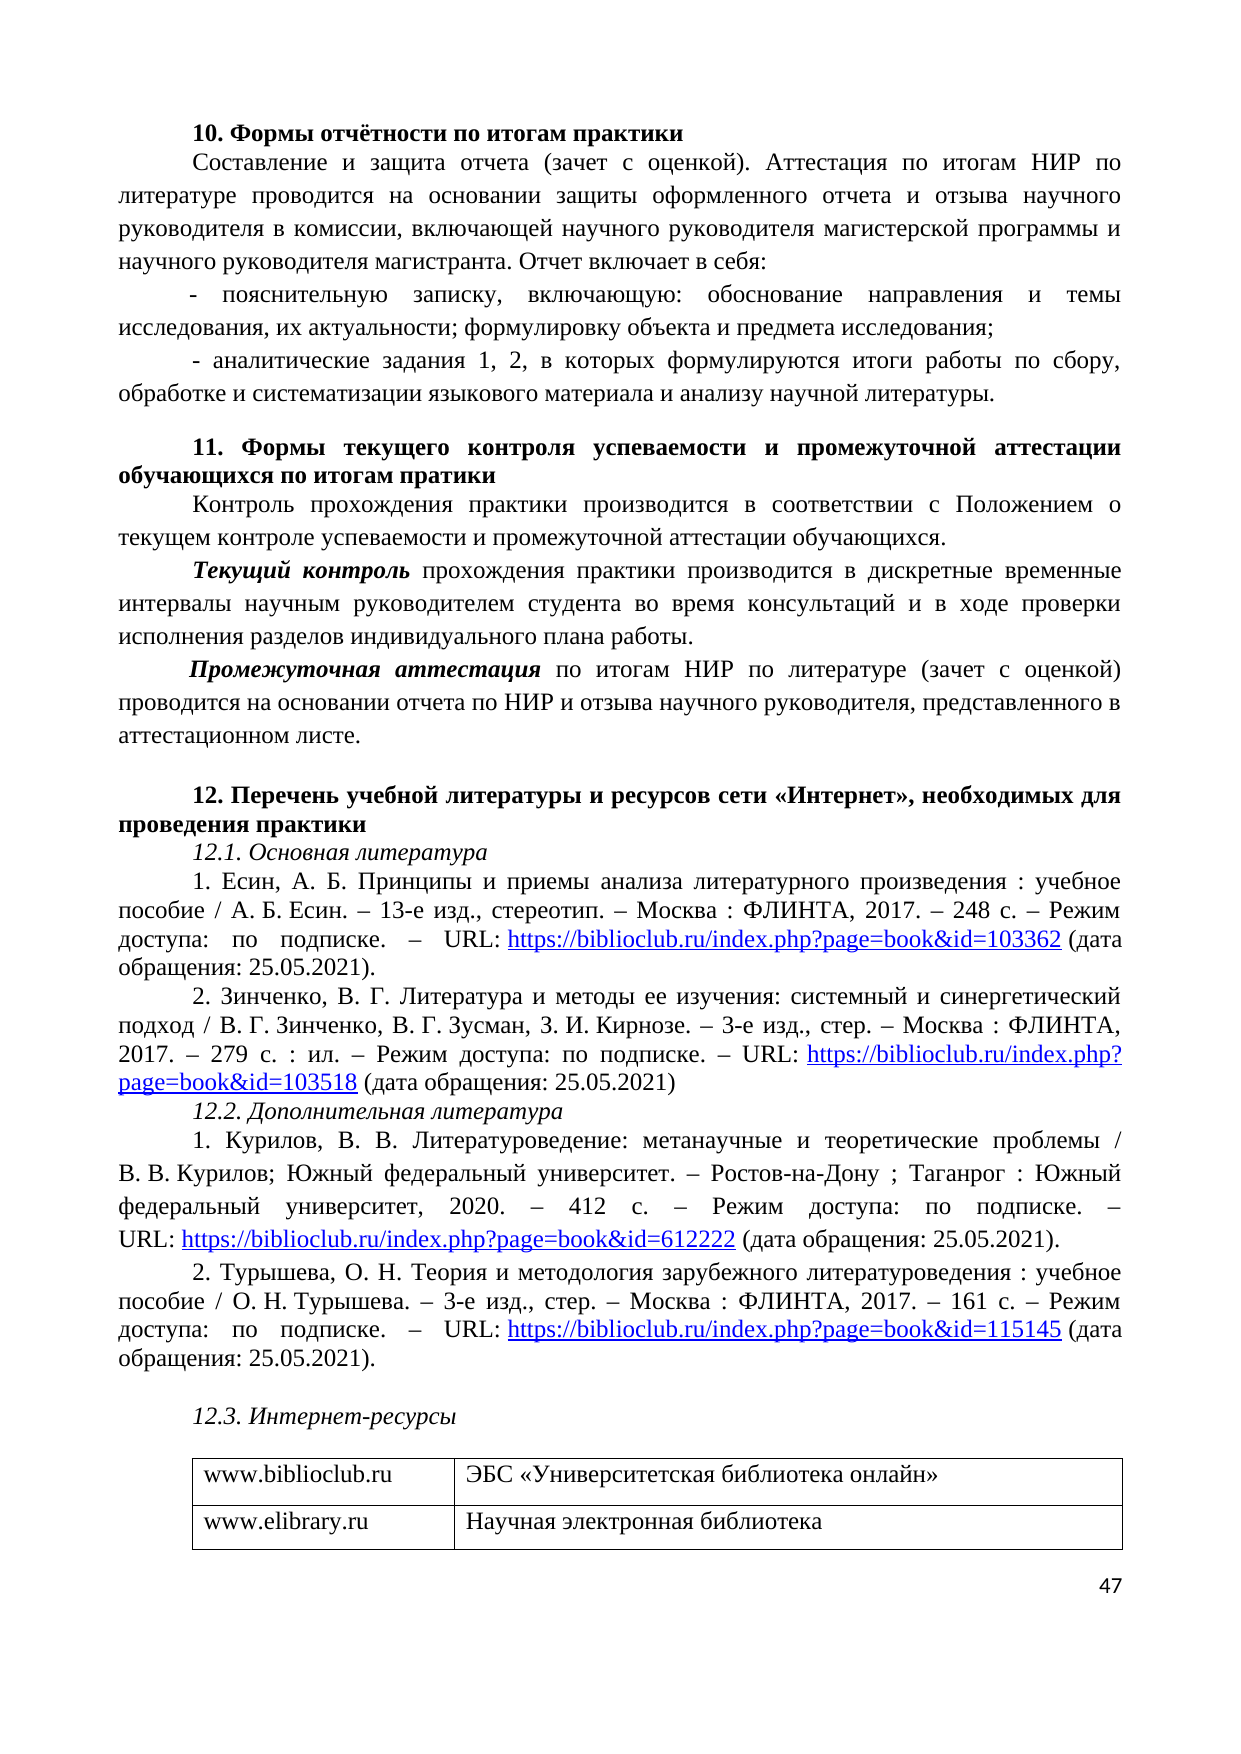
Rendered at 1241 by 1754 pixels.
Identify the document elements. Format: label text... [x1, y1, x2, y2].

text 12.3. Интернет-ресурсы [118, 1401, 1122, 1429]
text 1. Курилов, В. В. Литературоведение: метанаучные и теоретические проблемы / В. В. Курилов; Южный федеральный университет. – Ростов-на-Дону ; Таганрог : Южный федеральный университет, 2020. – 412 с. – Режим доступа: по подписке. – URL: https://biblioclub.ru/index.php?page=book&id=612222 (дата обращения: 25.05.2021). [118, 1125, 1122, 1253]
text - аналитические задания 1, 2, в которых формулируются итоги работы по сбору, обработке и систематизации языкового материала и анализу научной литературы. [118, 345, 1122, 407]
table_cell www.elibrary.ru [193, 1506, 454, 1549]
table_cell Научная электронная библиотека [455, 1506, 1122, 1549]
text Составление и защита отчета (зачет с оценкой). Аттестация по итогам НИР по литературе проводится на основании защиты оформленного отчета и отзыва научного руководителя в комиссии, включающей научного руководителя магистерской программы и научного руководителя магистранта. Отчет включает в себя: [118, 147, 1122, 275]
text 2. Зинченко, В. Г. Литература и методы ее изучения: системный и синергетический подход / В. Г. Зинченко, В. Г. Зусман, З. И. Кирнозе. – 3-е изд., стер. – Москва : ФЛИНТА, 2017. – 279 с. : ил. – Режим доступа: по подписке. – URL: https://biblioclub.ru/index.php?page=book&id=103518 (дата обращения: 25.05.2021) [118, 981, 1122, 1096]
text Контроль прохождения практики производится в соответствии с Положением о текущем контроле успеваемости и промежуточной аттестации обучающихся. [118, 489, 1122, 551]
text 12.2. Дополнительная литература [118, 1096, 1122, 1125]
text - пояснительную записку, включающую: обоснование направления и темы исследования, их актуальности; формулировку объекта и предмета исследования; [118, 279, 1122, 341]
table_header ЭБС «Университетская библиотека онлайн» [455, 1459, 1122, 1505]
table_header www.biblioclub.ru [193, 1459, 454, 1505]
text Текущий контроль прохождения практики производится в дискретные временные интервалы научным руководителем студента во время консультаций и в ходе проверки исполнения разделов индивидуального плана работы. [118, 555, 1122, 650]
text 2. Турышева, О. Н. Теория и методология зарубежного литературоведения : учебное пособие / О. Н. Турышева. – 3-е изд., стер. – Москва : ФЛИНТА, 2017. – 161 с. – Режим доступа: по подписке. – URL: https://biblioclub.ru/index.php?page=book&id=115145 (дата обращения: 25.05.2021). [118, 1257, 1122, 1372]
text 10. Формы отчётности по итогам практики [118, 118, 1122, 147]
text 11. Формы текущего контроля успеваемости и промежуточной аттестации обучающихся по итогам пратики [118, 432, 1122, 489]
text 12.1. Основная литература [118, 837, 1122, 866]
text 12. Перечень учебной литературы и ресурсов сети «Интернет», необходимых для проведения практики [118, 780, 1122, 837]
text 1. Есин, А. Б. Принципы и приемы анализа литературного произведения : учебное пособие / А. Б. Есин. – 13-е изд., стереотип. – Москва : ФЛИНТА, 2017. – 248 с. – Режим доступа: по подписке. – URL: https://biblioclub.ru/index.php?page=book&id=103362 (дата обращения: 25.05.2021). [118, 866, 1122, 981]
text Промежуточная аттестация по итогам НИР по литературе (зачет с оценкой) проводится на основании отчета по НИР и отзыва научного руководителя, представленного в аттестационном листе. [118, 654, 1122, 749]
